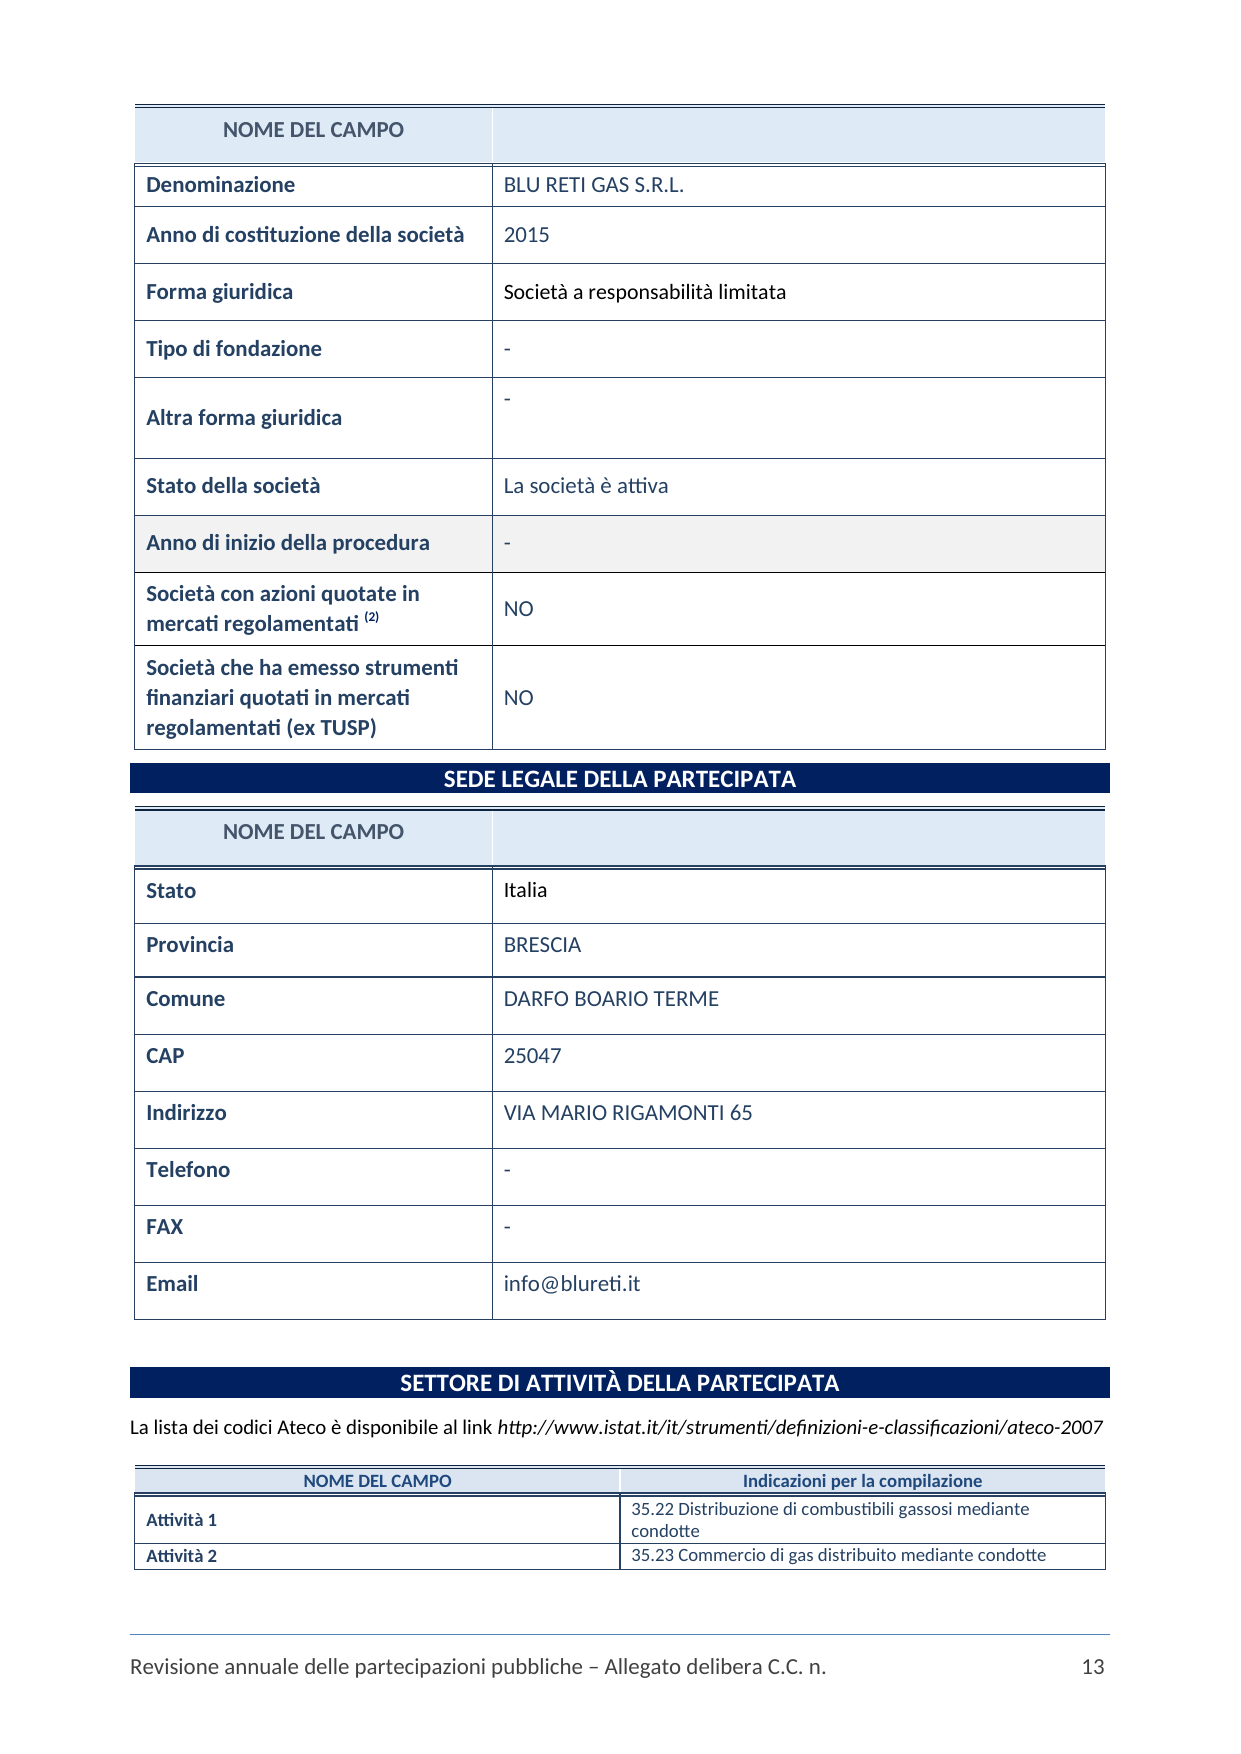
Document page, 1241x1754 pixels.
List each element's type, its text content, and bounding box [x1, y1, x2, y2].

table_cell BRESCIA [493, 924, 1105, 976]
table_cell BLU RETI GAS S.R.L. [493, 167, 1105, 206]
table_cell La società è attiva [493, 459, 1105, 514]
table_cell - [493, 516, 1105, 572]
table_cell NO [493, 646, 1105, 749]
text La lista dei codici Ateco è disponibile al link http://www.istat.it/it/strumenti/definizioni-e-classificazioni/ateco-2007 [130, 1410, 1110, 1439]
table_cell Indirizzo [135, 1092, 492, 1148]
table_cell Stato della società [135, 459, 492, 514]
table_header NOME DEL CAMPO [135, 811, 492, 865]
table_cell NO [493, 573, 1105, 645]
table_cell 35.23 Commercio di gas distribuito mediante condotte [621, 1544, 1105, 1568]
text SETTORE DI ATTIVITÀ DELLA PARTECIPATA [130, 1367, 1110, 1398]
table_header NOME DEL CAMPO [135, 1469, 619, 1492]
table_cell - [493, 1149, 1105, 1205]
table_cell Provincia [135, 924, 492, 976]
table_cell Società che ha emesso strumenti finanziari quotati in mercati regolamentati (ex TUSP) [135, 646, 492, 749]
table_cell Stato [135, 870, 492, 922]
table_header NOME DEL CAMPO [135, 108, 492, 162]
text SEDE LEGALE DELLA PARTECIPATA [130, 763, 1110, 793]
table_cell [493, 264, 1105, 320]
table_cell FAX [135, 1206, 492, 1262]
table_cell Società con azioni quotate in mercati regolamentati (2) [135, 573, 492, 645]
table_cell Telefono [135, 1149, 492, 1205]
table_cell Denominazione [135, 167, 492, 206]
table_cell info@blureti.it [493, 1263, 1105, 1319]
table_cell Forma giuridica [135, 264, 492, 320]
table_cell - [493, 1206, 1105, 1262]
table_cell DARFO BOARIO TERME [493, 978, 1105, 1033]
table_cell 35.22 Distribuzione di combustibili gassosi mediante condotte [621, 1497, 1105, 1543]
table_cell Attività 1 [135, 1497, 619, 1543]
table_header [493, 811, 1105, 865]
table_cell 25047 [493, 1035, 1105, 1091]
table_cell Anno di costituzione della società [135, 207, 492, 263]
table_cell - [493, 378, 1105, 457]
table_cell Anno di inizio della procedura [135, 516, 492, 572]
table_cell CAP [135, 1035, 492, 1091]
table_header [493, 108, 1105, 162]
table_cell Email [135, 1263, 492, 1319]
table_cell Tipo di fondazione [135, 321, 492, 377]
table_cell Attività 2 [135, 1544, 619, 1568]
table_cell - [493, 321, 1105, 377]
table_cell VIA MARIO RIGAMONTI 65 [493, 1092, 1105, 1148]
table_cell Comune [135, 978, 492, 1033]
table_header Indicazioni per la compilazione [621, 1469, 1105, 1492]
table_cell Altra forma giuridica [135, 378, 492, 457]
table_cell 2015 [493, 207, 1105, 263]
